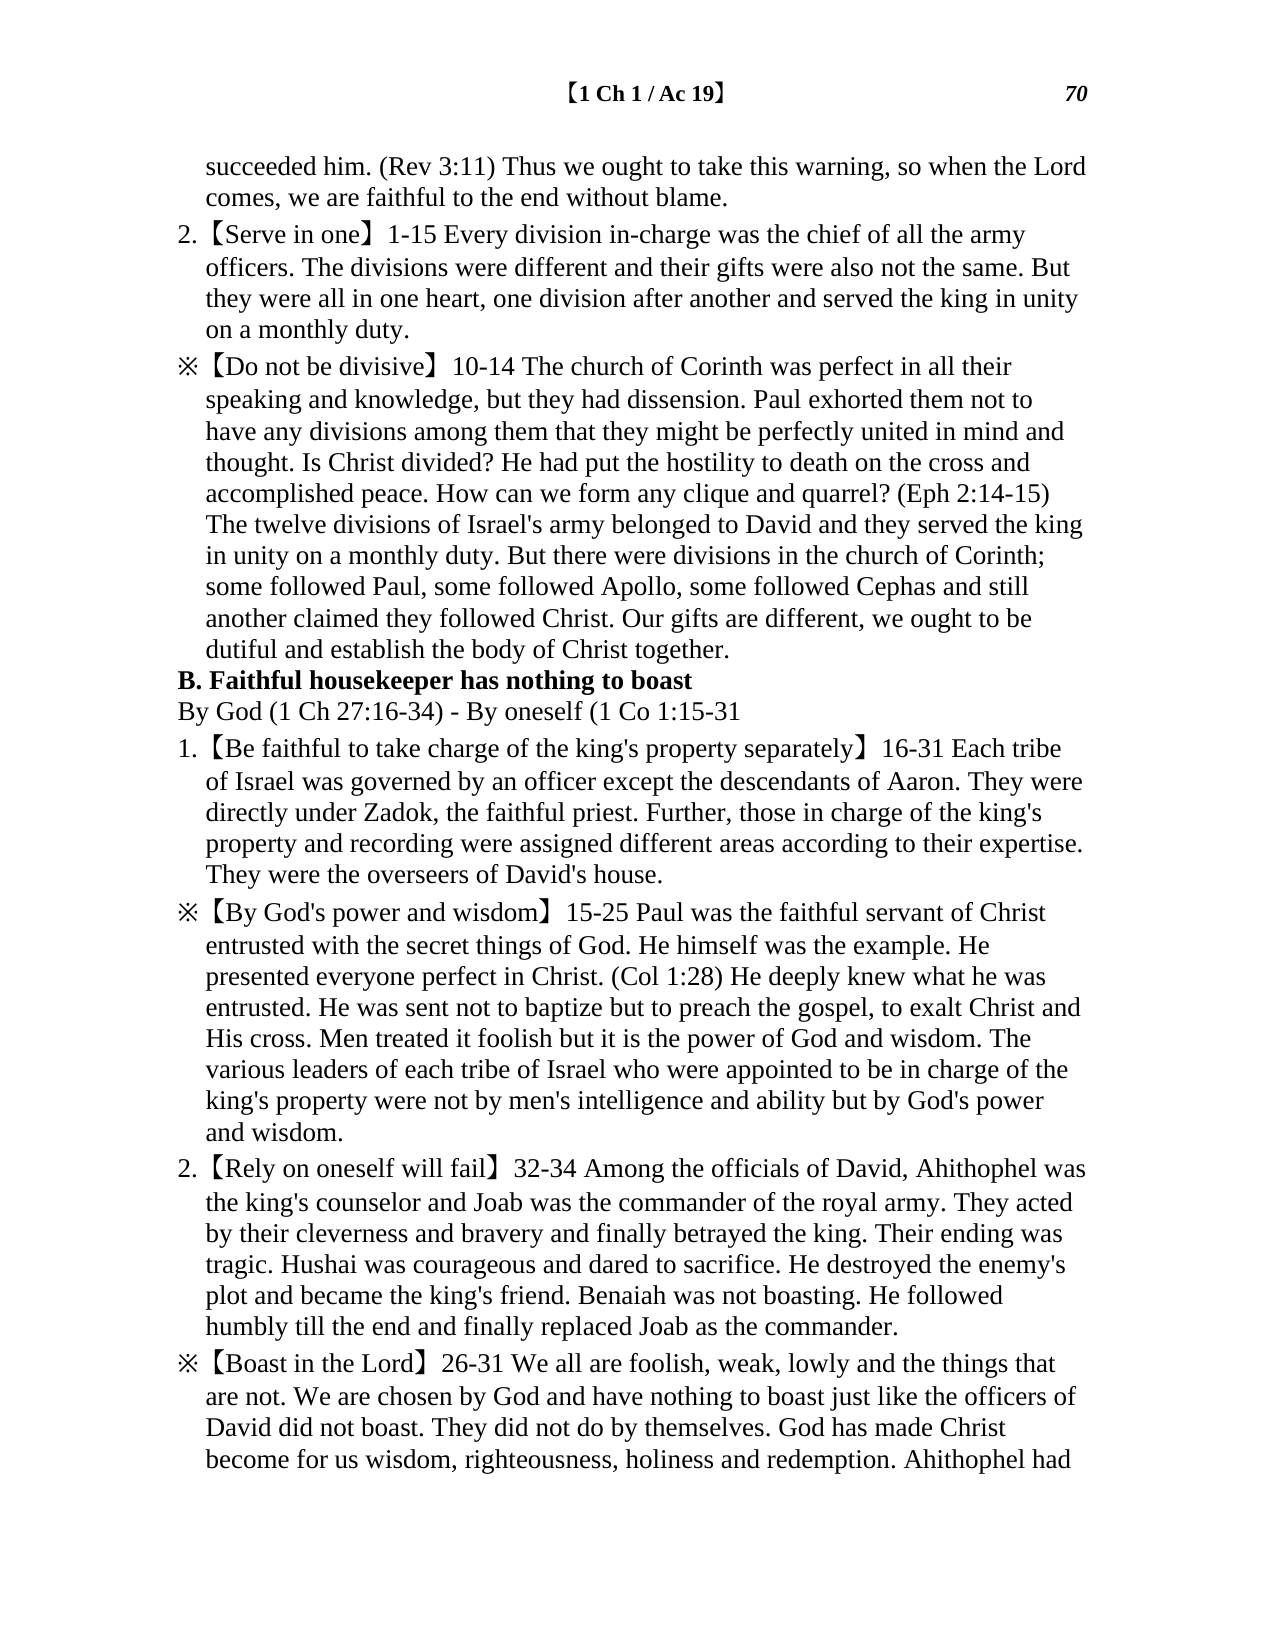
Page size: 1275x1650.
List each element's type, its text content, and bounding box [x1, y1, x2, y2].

text ※【Do not be divisive】10-14 The church of Corinth was perfect in all their speaking and knowledge, but they had dissension. Paul exhorted them not to have any divisions among them that they might be perfectly united in mind and thought. Is Christ divided? He had put the hostility to death on the cross and accomplished peace. How can we form any clique and quarrel? (Eph 2:14-15) The twelve divisions of Israel's army belonged to David and they served the king in unity on a monthly duty. But there were divisions in the church of Corinth; some followed Paul, some followed Apollo, some followed Cephas and still another claimed they followed Christ. Our gifts are different, we ought to be dutiful and establish the body of Christ together. [177, 345, 1087, 664]
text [177, 1341, 1087, 1474]
text 1.【Be faithful to take charge of the king's property separately】16-31 Each tribe of Israel was governed by an officer except the descendants of Aaron. They were directly under Zadok, the faithful priest. Further, those in charge of the king's property and recording were assigned different areas according to their expertise. They were the overseers of David's house. [177, 726, 1087, 890]
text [177, 150, 1087, 212]
text B. Faithful housekeeper has nothing to boast [177, 664, 1087, 695]
text 2.【Serve in one】1-15 Every division in-charge was the chief of all the army officers. The divisions were different and their gifts were also not the same. But they were all in one heart, one division after another and served the king in unity on a monthly duty. [177, 212, 1087, 345]
text By God (1 Ch 27:16-34) - By oneself (1 Co 1:15-31 [177, 695, 1087, 726]
text 2.【Rely on oneself will fail】32-34 Among the officials of David, Ahithophel was the king's counselor and Joab was the commander of the royal army. They acted by their cleverness and bravery and finally betrayed the king. Their ending was tragic. Hushai was courageous and dared to sacrifice. He destroyed the enemy's plot and became the king's friend. Benaiah was not boasting. He followed humbly till the end and finally replaced Joab as the commander. [177, 1147, 1087, 1341]
text ※【By God's power and wisdom】15-25 Paul was the faithful servant of Christ entrusted with the secret things of God. He himself was the example. He presented everyone perfect in Christ. (Col 1:28) He deeply knew what he was entrusted. He was sent not to baptize but to preach the gospel, to exalt Christ and His cross. Men treated it foolish but it is the power of God and wisdom. The various leaders of each tribe of Israel who were appointed to be in charge of the king's property were not by men's intelligence and ability but by God's power and wisdom. [177, 890, 1087, 1147]
